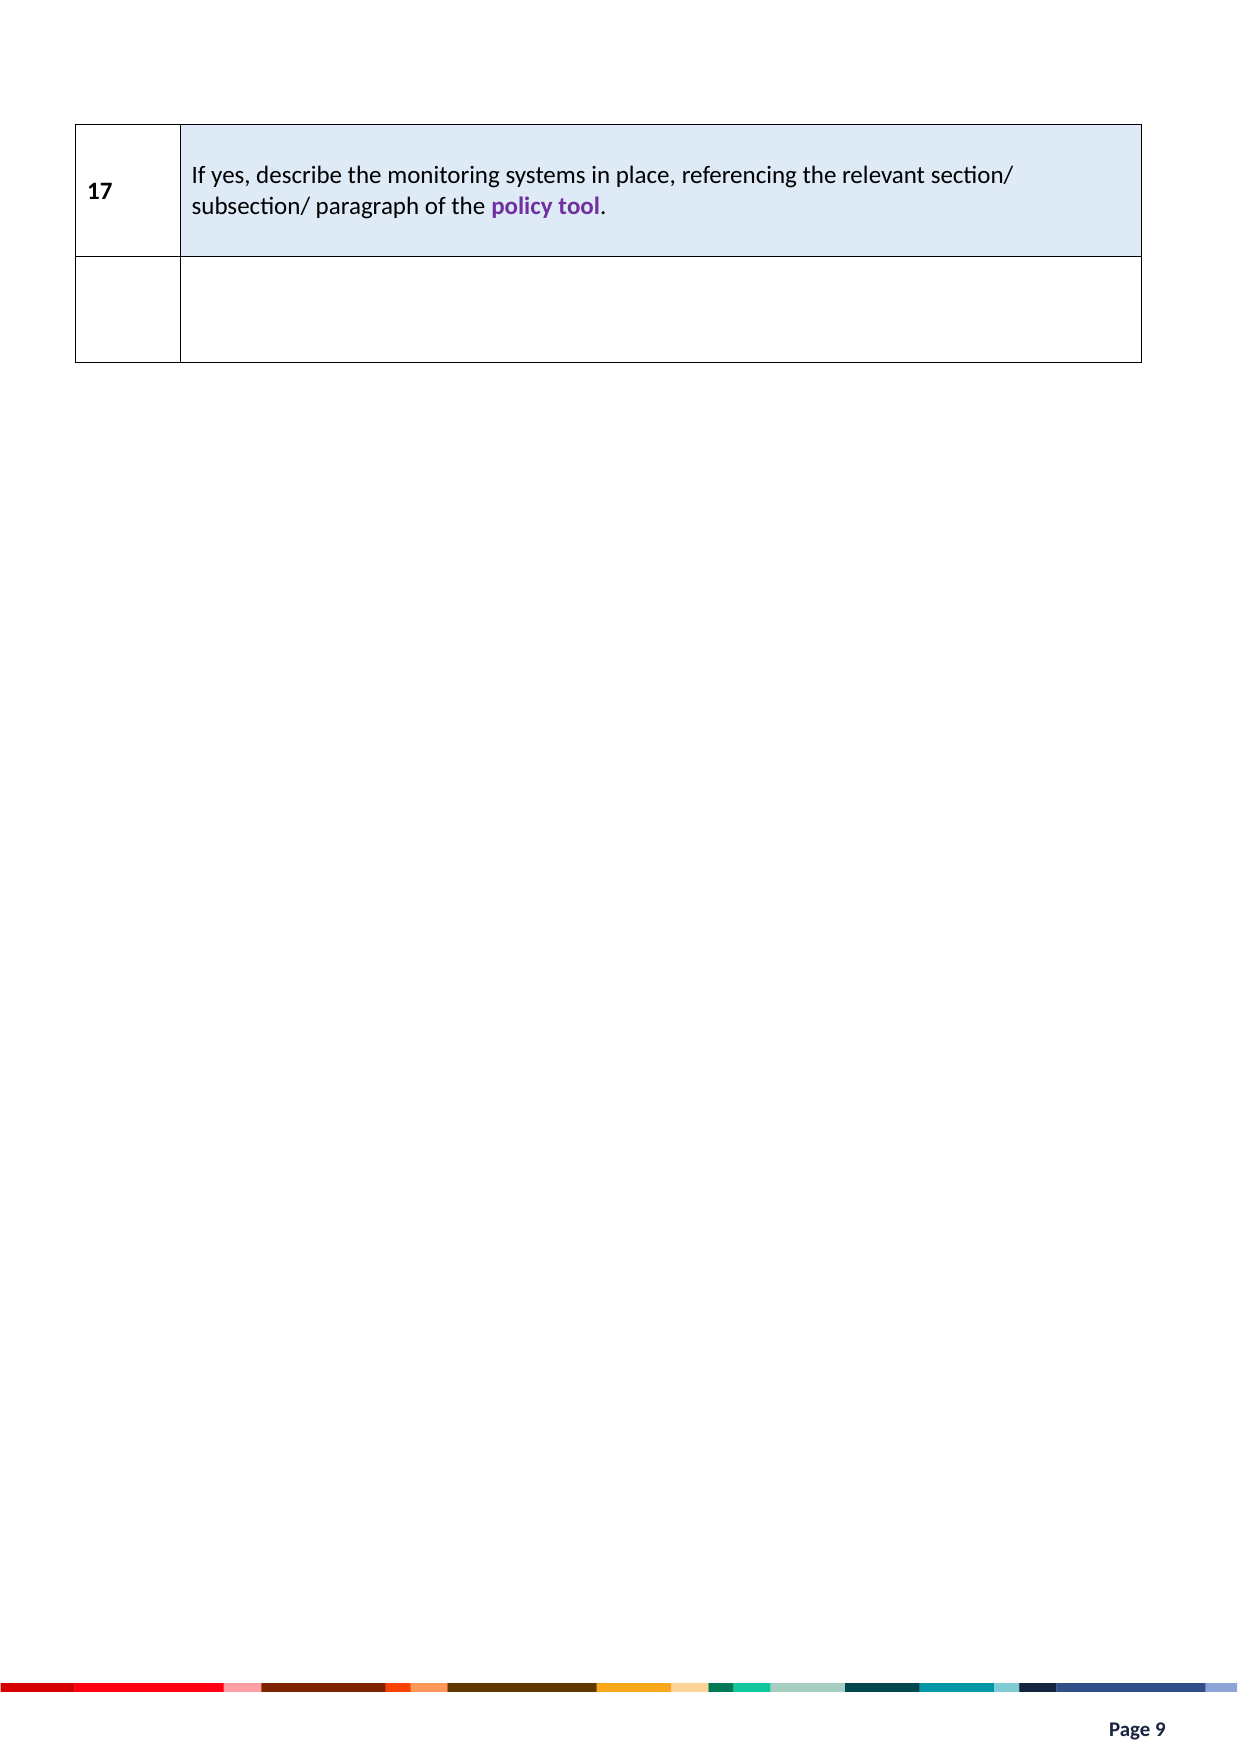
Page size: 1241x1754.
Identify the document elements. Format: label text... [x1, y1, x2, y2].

picture [0, 1683, 1236, 1692]
table_cell If yes, describe the monitoring systems in place, referencing the relevant section/ subsection/ paragraph of the policy tool. [181, 125, 1141, 256]
table_cell 17 [76, 125, 180, 256]
table_cell [181, 257, 1141, 362]
table_cell [76, 257, 180, 362]
